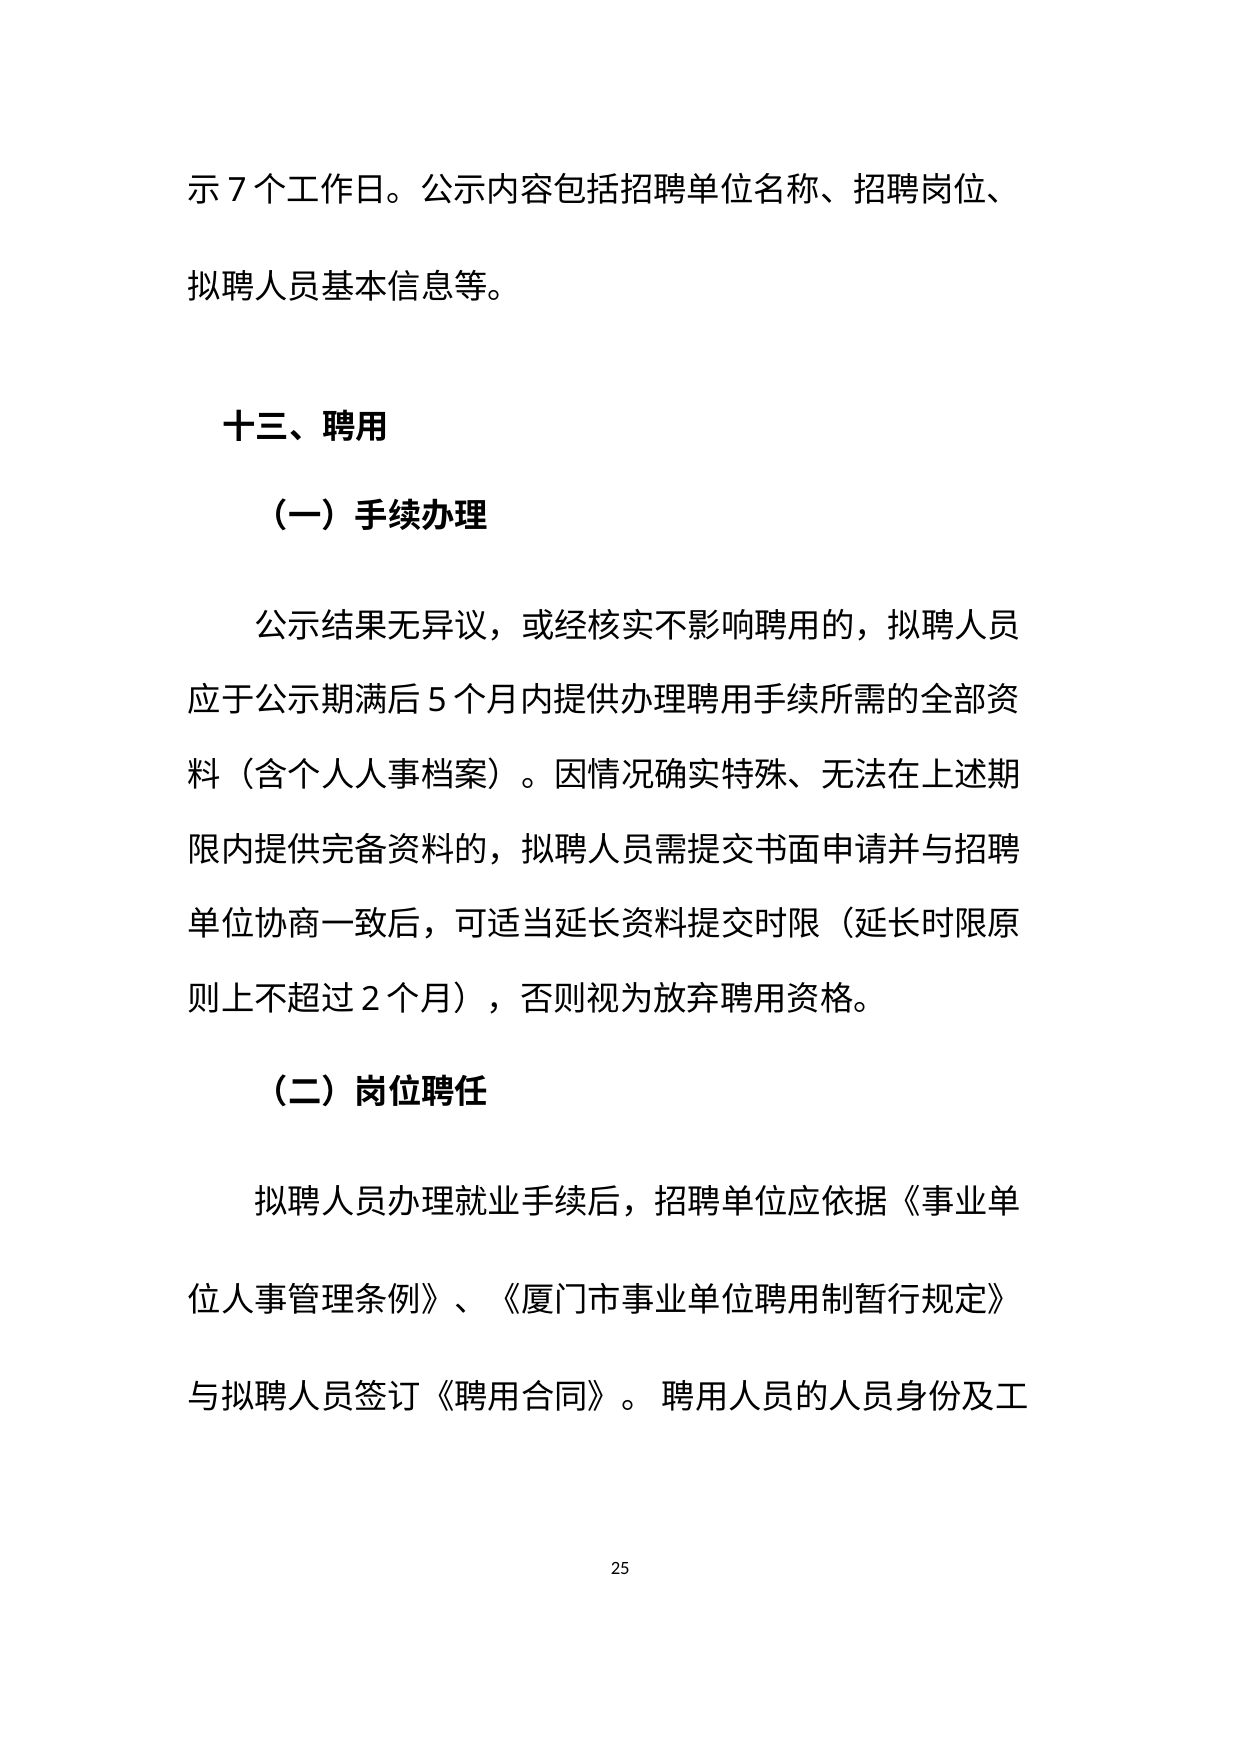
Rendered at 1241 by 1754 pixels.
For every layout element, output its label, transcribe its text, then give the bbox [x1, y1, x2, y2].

text 公示结果无异议，或经核实不影响聘用的，拟聘人员应于公示期满后5个月内提供办理聘用手续所需的全部资料（含个人人事档案）。因情况确实特殊、无法在上述期限内提供完备资料的，拟聘人员需提交书面申请并与招聘单位协商一致后，可适当延长资料提交时限（延长时限原则上不超过2个月），否则视为放弃聘用资格。 [187, 590, 1053, 1028]
text （一）手续办理 [187, 480, 1053, 545]
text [187, 154, 1053, 317]
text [187, 1166, 1053, 1426]
subtitle 十三、聘用 [187, 391, 1053, 456]
text （二）岗位聘任 [187, 1057, 1053, 1122]
